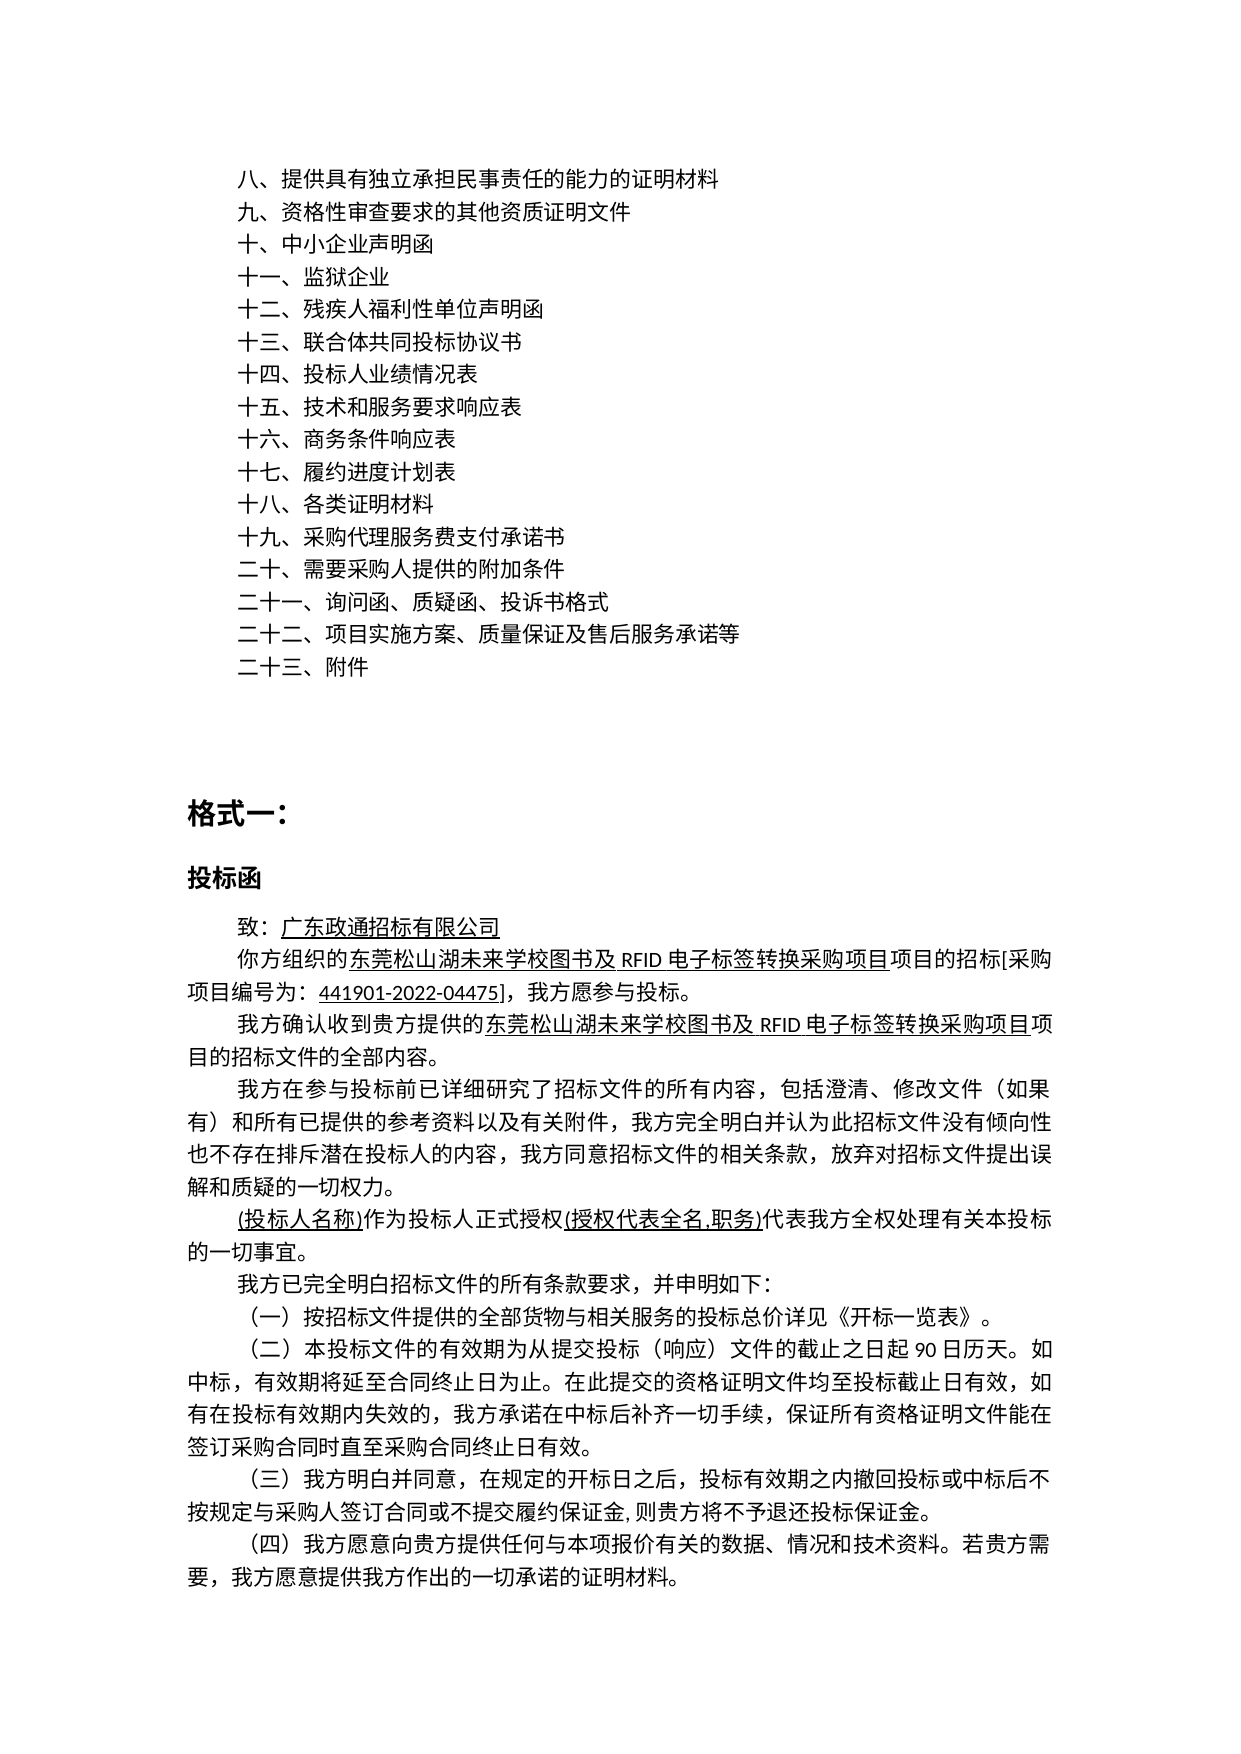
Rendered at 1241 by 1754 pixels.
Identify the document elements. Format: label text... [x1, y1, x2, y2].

text 八、提供具有独立承担民事责任的能力的证明材料 [187, 162, 1053, 194]
text （二）本投标文件的有效期为从提交投标（响应）文件的截止之日起90日历天。如中标，有效期将延至合同终止日为止。在此提交的资格证明文件均至投标截止日有效，如有在投标有效期内失效的，我方承诺在中标后补齐一切手续，保证所有资格证明文件能在签订采购合同时直至采购合同终止日有效。 [187, 1332, 1053, 1462]
text 我方确认收到贵方提供的东莞松山湖未来学校图书及RFID电子标签转换采购项目项目的招标文件的全部内容。 [187, 1007, 1053, 1072]
text 十、中小企业声明函 [187, 227, 1053, 259]
text 十三、联合体共同投标协议书 [187, 324, 1053, 357]
text 十六、商务条件响应表 [187, 422, 1053, 454]
text 致：广东政通招标有限公司 [187, 909, 1053, 942]
text (投标人名称)作为投标人正式授权(授权代表全名,职务)代表我方全权处理有关本投标的一切事宜。 [187, 1202, 1053, 1267]
text 十五、技术和服务要求响应表 [187, 389, 1053, 422]
text （三）我方明白并同意，在规定的开标日之后，投标有效期之内撤回投标或中标后不按规定与采购人签订合同或不提交履约保证金, 则贵方将不予退还投标保证金。 [187, 1462, 1053, 1527]
text 我方在参与投标前已详细研究了招标文件的所有内容，包括澄清、修改文件（如果有）和所有已提供的参考资料以及有关附件，我方完全明白并认为此招标文件没有倾向性，也不存在排斥潜在投标人的内容，我方同意招标文件的相关条款，放弃对招标文件提出误解和质疑的一切权力。 [187, 1072, 1053, 1202]
text 二十三、附件 [187, 649, 1053, 682]
text （一）按招标文件提供的全部货物与相关服务的投标总价详见《开标一览表》。 [187, 1299, 1053, 1332]
text 格式一： [187, 779, 1053, 844]
text 十七、履约进度计划表 [187, 454, 1053, 487]
text 十二、残疾人福利性单位声明函 [187, 292, 1053, 324]
text 十四、投标人业绩情况表 [187, 357, 1053, 389]
text 十八、各类证明材料 [187, 487, 1053, 519]
text 二十、需要采购人提供的附加条件 [187, 552, 1053, 584]
text 二十二、项目实施方案、质量保证及售后服务承诺等 [187, 617, 1053, 649]
text 投标函 [187, 844, 1053, 909]
text 十一、监狱企业 [187, 259, 1053, 292]
text 二十一、询问函、质疑函、投诉书格式 [187, 584, 1053, 617]
text （四）我方愿意向贵方提供任何与本项报价有关的数据、情况和技术资料。若贵方需要，我方愿意提供我方作出的一切承诺的证明材料。 [187, 1527, 1053, 1592]
text 九、资格性审查要求的其他资质证明文件 [187, 194, 1053, 227]
text 你方组织的东莞松山湖未来学校图书及RFID电子标签转换采购项目项目的招标[采购项目编号为：441901-2022-04475]，我方愿参与投标。 [187, 942, 1053, 1007]
text 我方已完全明白招标文件的所有条款要求，并申明如下： [187, 1267, 1053, 1299]
text 十九、采购代理服务费支付承诺书 [187, 519, 1053, 552]
